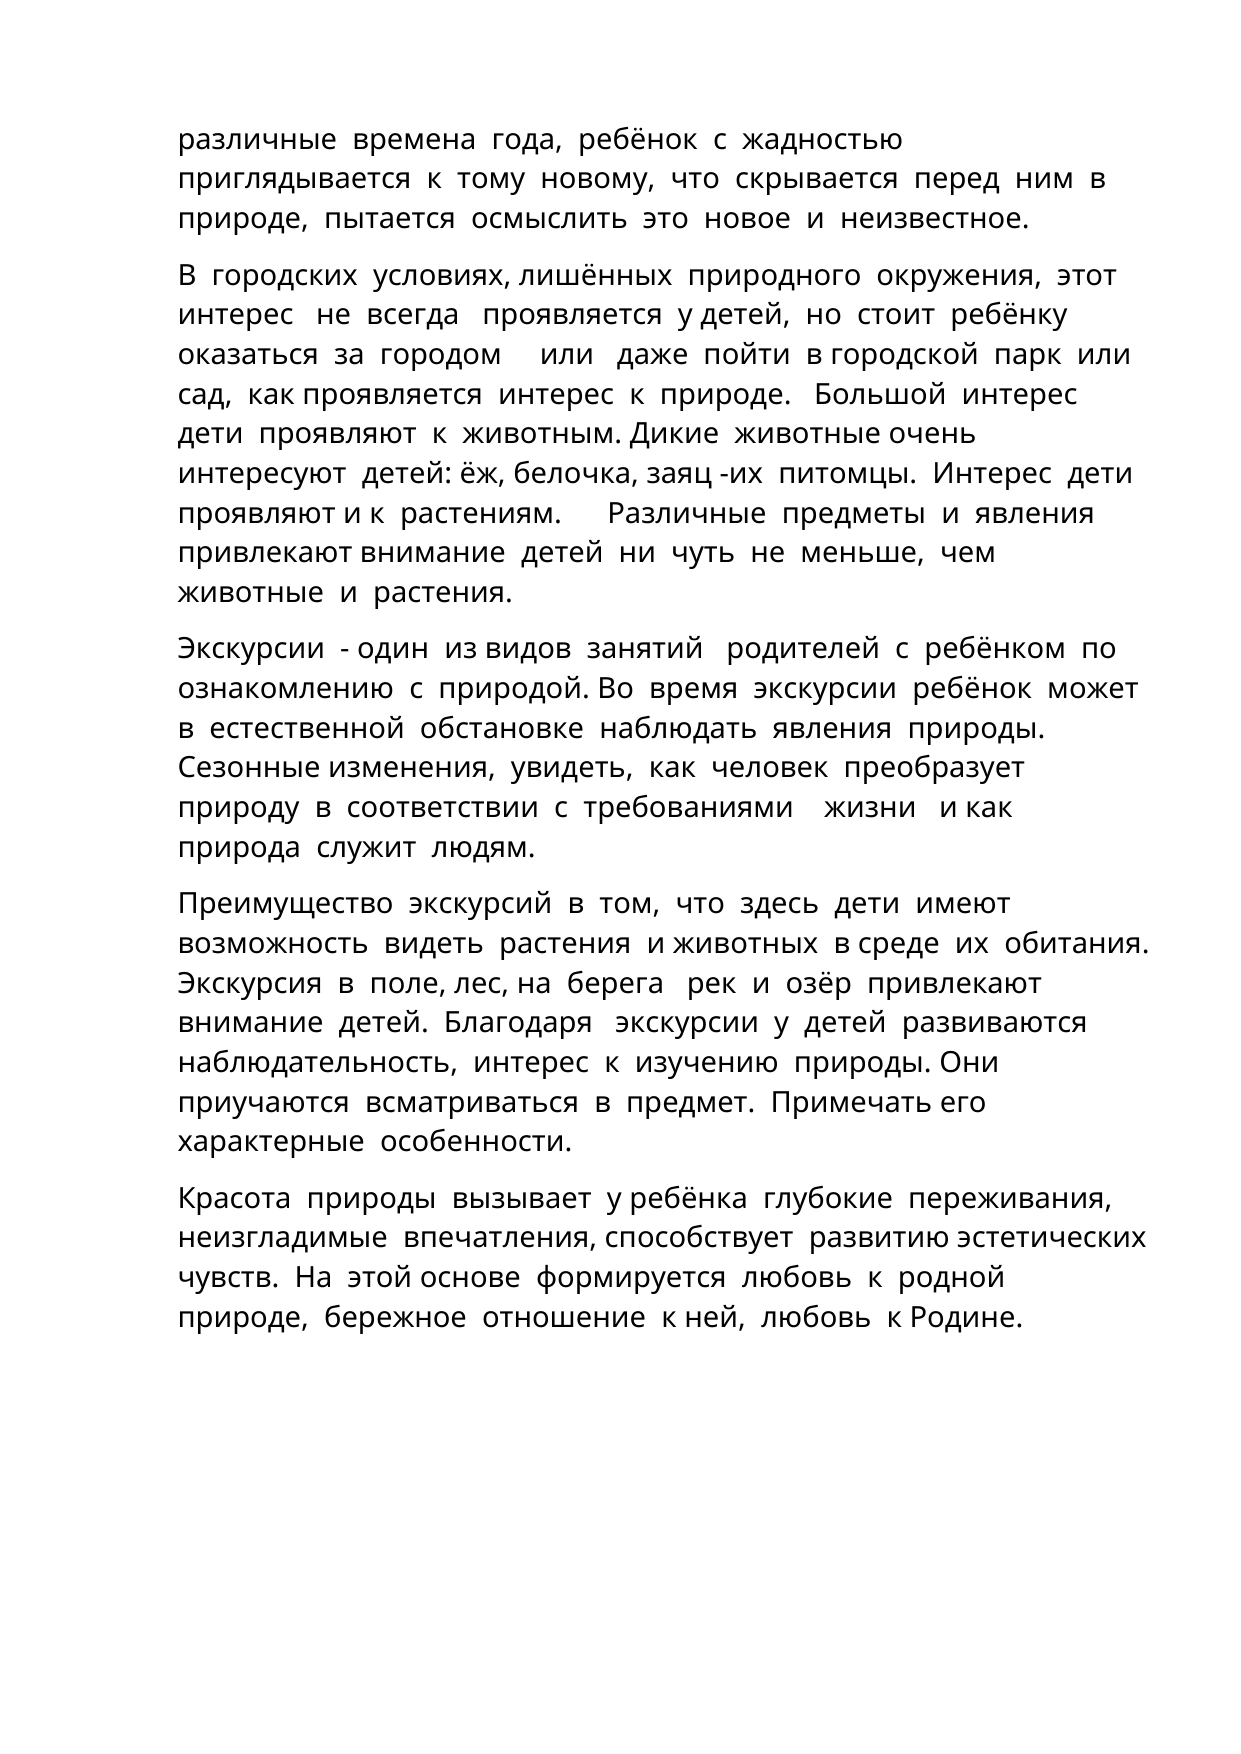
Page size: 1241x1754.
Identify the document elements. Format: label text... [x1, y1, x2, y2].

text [177, 118, 1152, 237]
text Экскурсии - один из видов занятий родителей с ребёнком по ознакомлению с природой. Во время экскурсии ребёнок может в естественной обстановке наблюдать явления природы. Сезонные изменения, увидеть, как человек преобразует природу в соответствии с требованиями жизни и как природа служит людям. [177, 628, 1152, 866]
text Преимущество экскурсий в том, что здесь дети имеют возможность видеть растения и животных в среде их обитания. Экскурсия в поле, лес, на берега рек и озёр привлекают внимание детей. Благодаря экскурсии у детей развиваются наблюдательность, интерес к изучению природы. Они приучаются всматриваться в предмет. Примечать его характерные особенности. [177, 882, 1152, 1160]
text Красота природы вызывает у ребёнка глубокие переживания, неизгладимые впечатления, способствует развитию эстетических чувств. На этой основе формируется любовь к родной природе, бережное отношение к ней, любовь к Родине. [177, 1177, 1152, 1336]
text В городских условиях, лишённых природного окружения, этот интерес не всегда проявляется у детей, но стоит ребёнку оказаться за городом или даже пойти в городской парк или сад, как проявляется интерес к природе. Большой интерес дети проявляют к животным. Дикие животные очень интересуют детей: ёж, белочка, заяц -их питомцы. Интерес дети проявляют и к растениям. Различные предметы и явления привлекают внимание детей ни чуть не меньше, чем животные и растения. [177, 254, 1152, 611]
